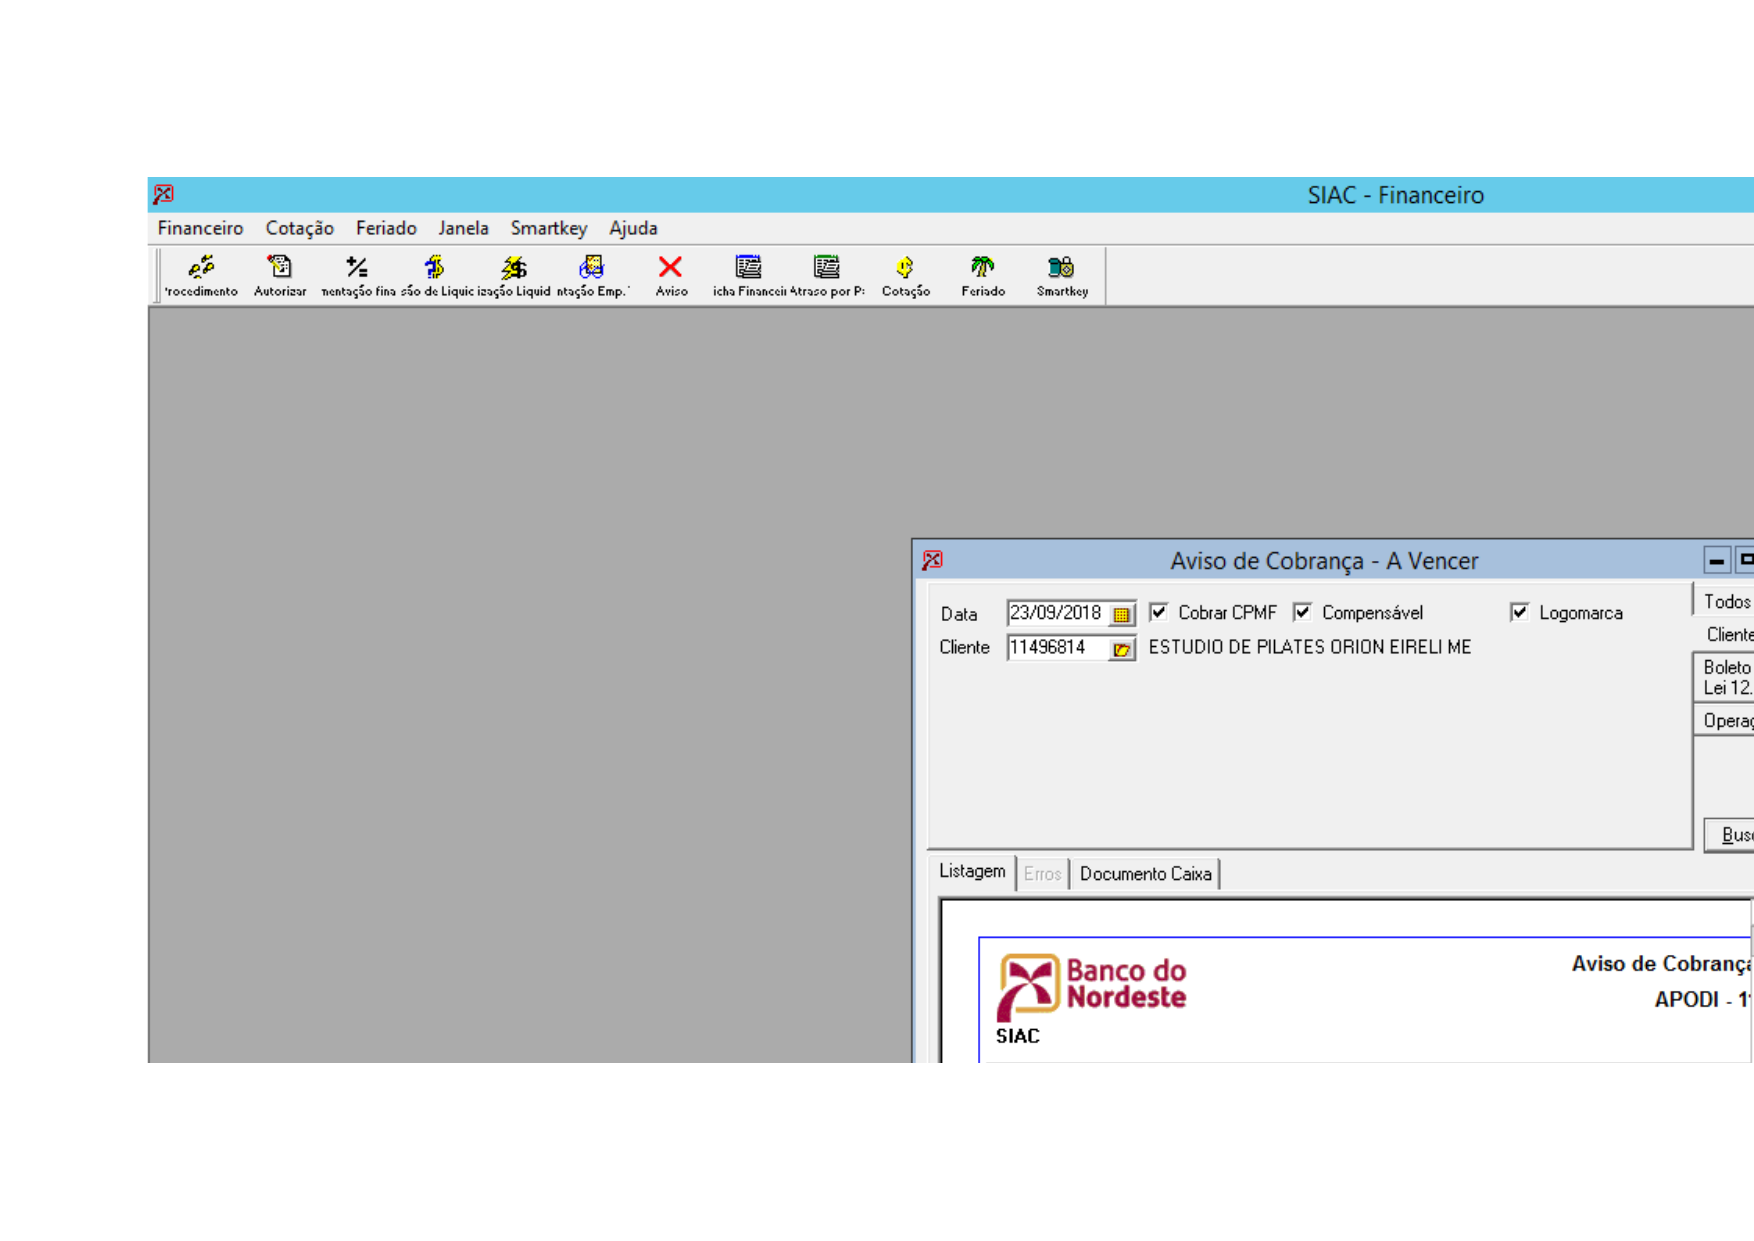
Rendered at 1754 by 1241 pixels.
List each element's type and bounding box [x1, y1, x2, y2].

picture [147, 177, 1754, 1063]
